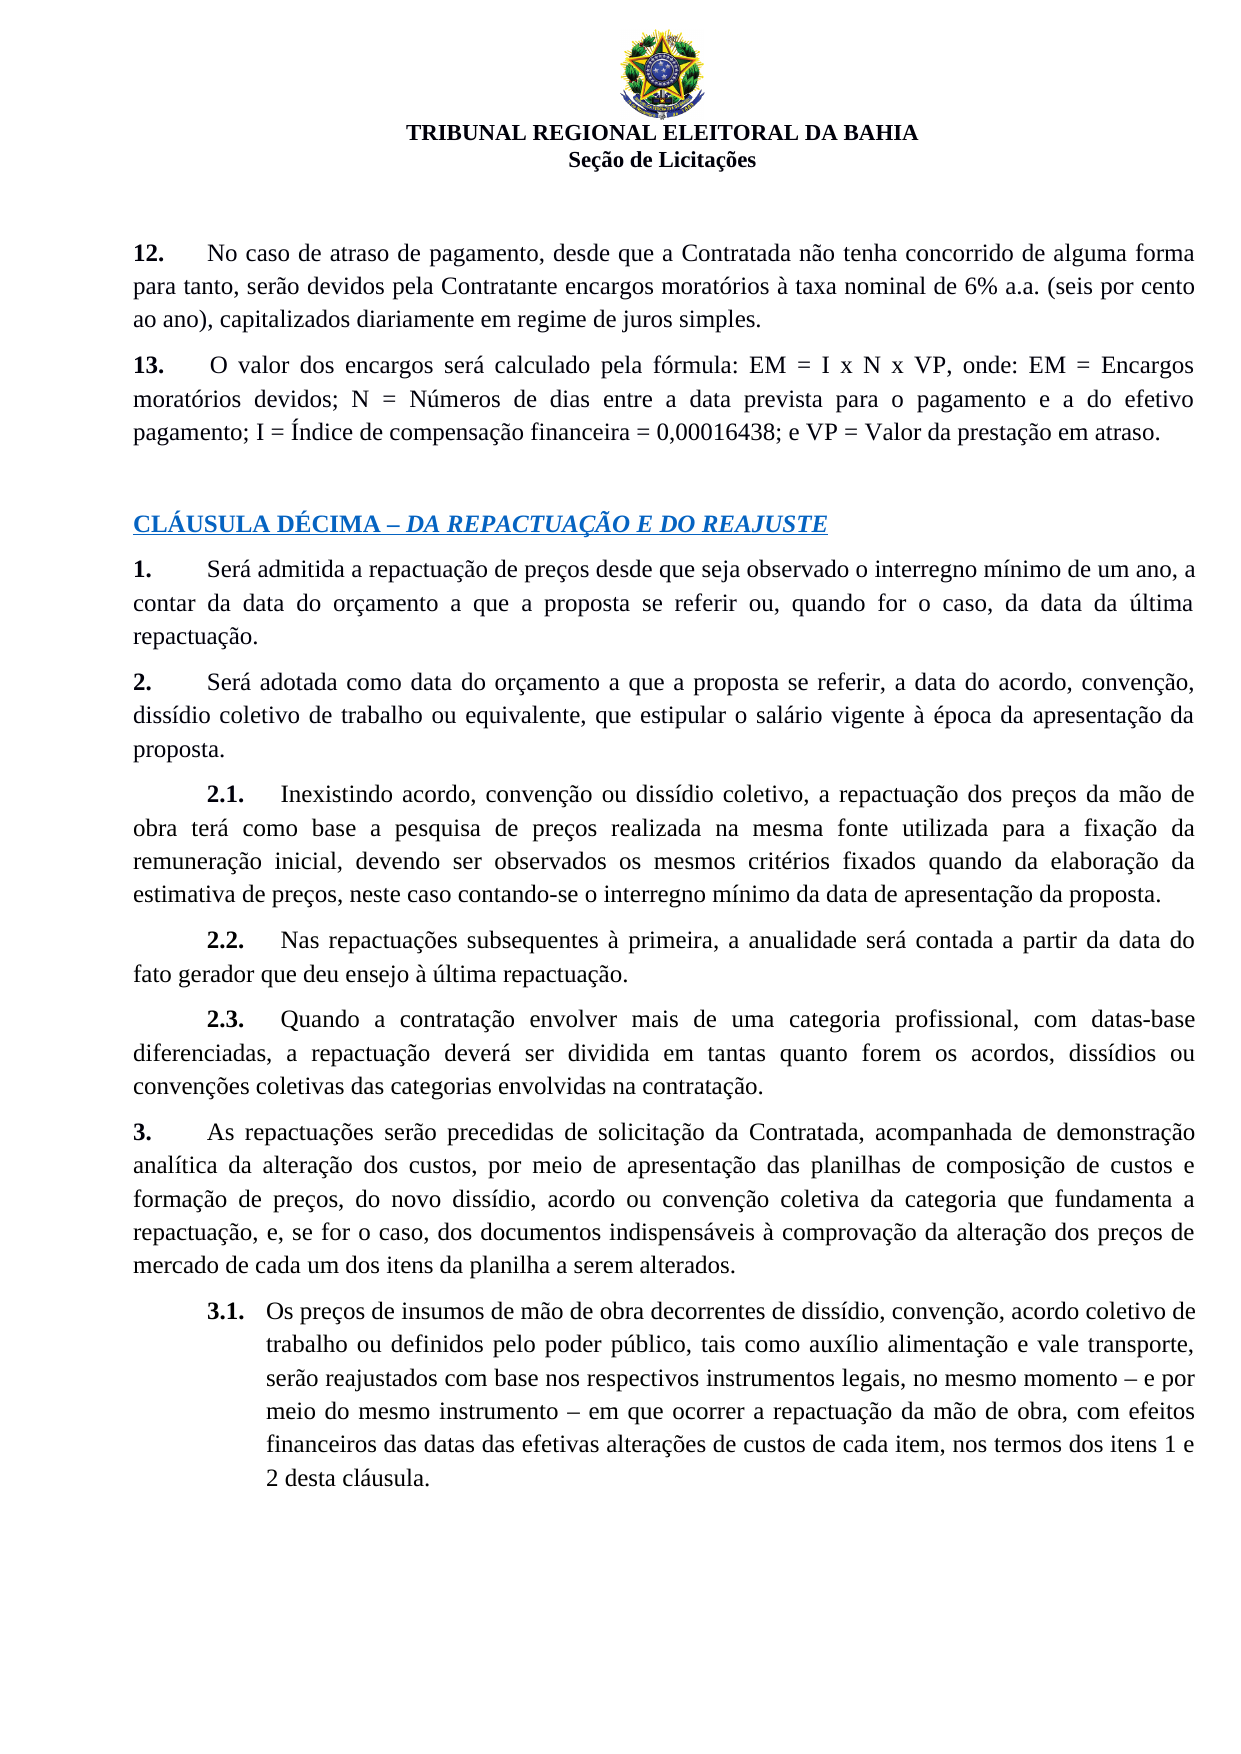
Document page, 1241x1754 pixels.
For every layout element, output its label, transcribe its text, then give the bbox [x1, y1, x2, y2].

text 2.3. Quando a contratação envolver mais de uma categoria profissional, com datas-base diferenciadas, a repactuação deverá ser dividida em tantas quanto forem os acordos, dissídios ou convenções coletivas das categorias envolvidas na contratação. [133, 1067, 1196, 1101]
text 2. Será adotada como data do orçamento a que a proposta se referir, a data do acordo, convenção, dissídio coletivo de trabalho ou equivalente, que estipular o salário vigente à época da apresentação da proposta. [133, 664, 1196, 764]
text CLÁUSULA DÉCIMA – DA REPACTUAÇÃO E DO REAJUSTE [133, 505, 1196, 539]
text 1. Será admitida a repactuação de preços desde que seja observado o interregno mínimo de um ano, a contar da data do orçamento a que a proposta se referir ou, quando for o caso, da data da última repactuação. [133, 551, 1196, 651]
text 2.1. Inexistindo acordo, convenção ou dissídio coletivo, a repactuação dos preços da mão de obra terá como base a pesquisa de preços realizada na mesma fonte utilizada para a fixação da remuneração inicial, devendo ser observados os mesmos critérios fixados quando da elaboração da estimativa de preços, neste caso contando-se o interregno mínimo da data de apresentação da proposta. [133, 776, 1196, 909]
text 2.3. Quando a contratação envolver mais de uma categoria profissional, com datas-base diferenciadas, a repactuação deverá ser dividida em tantas quanto forem os acordos, dissídios ou convenções coletivas das categorias envolvidas na contratação. [133, 1001, 1196, 1038]
text 3. As repactuações serão precedidas de solicitação da Contratada, acompanhada de demonstração analítica da alteração dos custos, por meio de apresentação das planilhas de composição de custos e formação de preços, do novo dissídio, acordo ou convenção coletiva da categoria que fundamenta a repactuação, e, se for o caso, dos documentos indispensáveis à comprovação da alteração dos preços de mercado de cada um dos itens da planilha a serem alterados. [133, 1114, 1196, 1280]
text 12. No caso de atraso de pagamento, desde que a Contratada não tenha concorrido de alguma forma para tanto, serão devidos pela Contratante encargos moratórios à taxa nominal de 6% a.a. (seis por cento ao ano), capitalizados diariamente em regime de juros simples. [133, 234, 1196, 334]
text 2.2. Nas repactuações subsequentes à primeira, a anualidade será contada a partir da data do fato gerador que deu ensejo à última repactuação. [133, 922, 1196, 989]
text 3.1. Os preços de insumos de mão de obra decorrentes de dissídio, convenção, acordo coletivo de trabalho ou definidos pelo poder público, tais como auxílio alimentação e vale transporte, serão reajustados com base nos respectivos instrumentos legais, no mesmo momento – e por meio do mesmo instrumento – em que ocorrer a repactuação da mão de obra, com efeitos financeiros das datas das efetivas alterações de custos de cada item, nos termos dos itens 1 e 2 desta cláusula. [207, 1293, 1196, 1493]
text 13. O valor dos encargos será calculado pela fórmula: EM = I x N x VP, onde: EM = Encargos moratórios devidos; N = Números de dias entre a data prevista para o pagamento e a do efetivo pagamento; I = Índice de compensação financeira = 0,00016438; e VP = Valor da prestação em atraso. [133, 347, 1196, 447]
